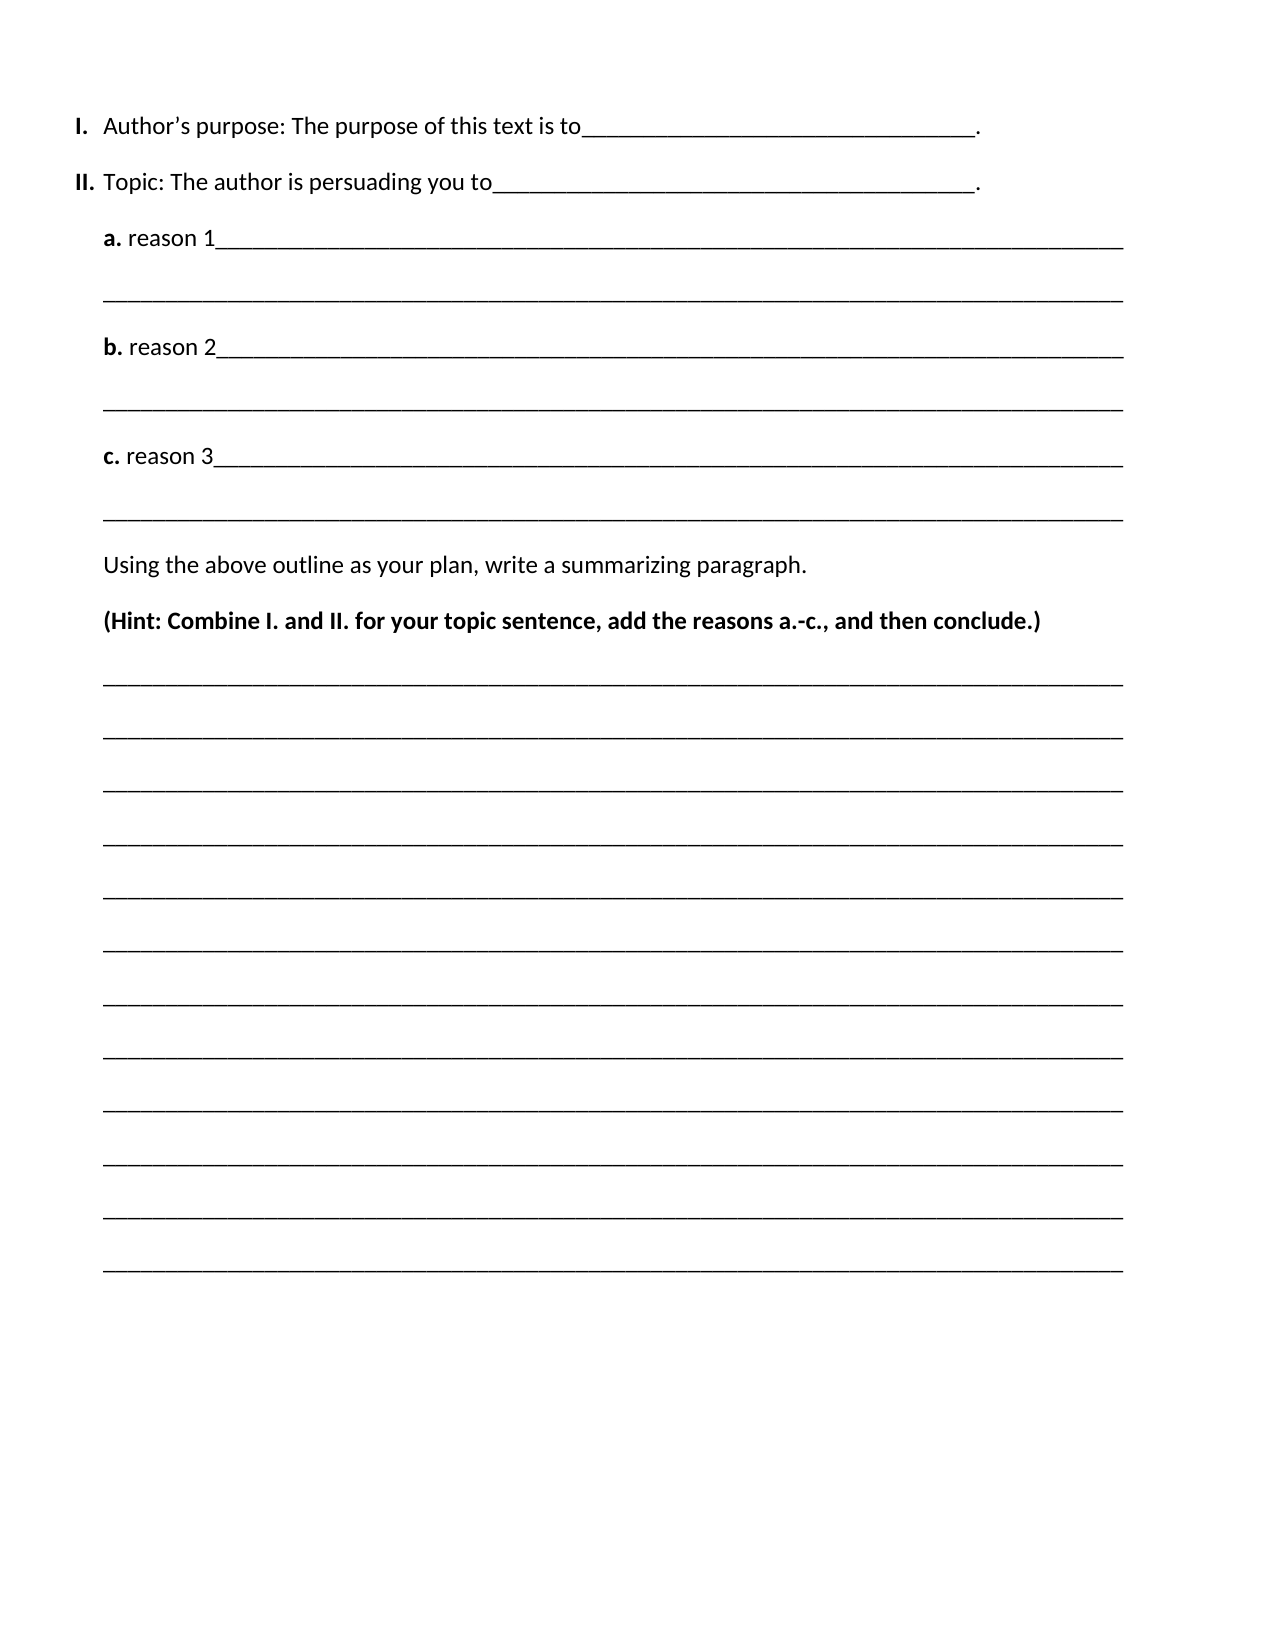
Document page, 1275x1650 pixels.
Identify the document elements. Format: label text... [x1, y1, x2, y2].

text a. reason 1 [75, 222, 1200, 252]
text c. reason 3 [75, 440, 1200, 471]
text Using the above outline as your plan, write a summarizing paragraph. [75, 549, 1200, 580]
text II. Topic: The author is persuading you to . [75, 166, 1200, 196]
text b. reason 2 [75, 331, 1200, 361]
text (Hint: Combine I. and II. for your topic sentence, add the reasons a.-c., and then conclude.) [75, 605, 1200, 636]
text I. Author’s purpose: The purpose of this text is to . [75, 75, 1200, 141]
